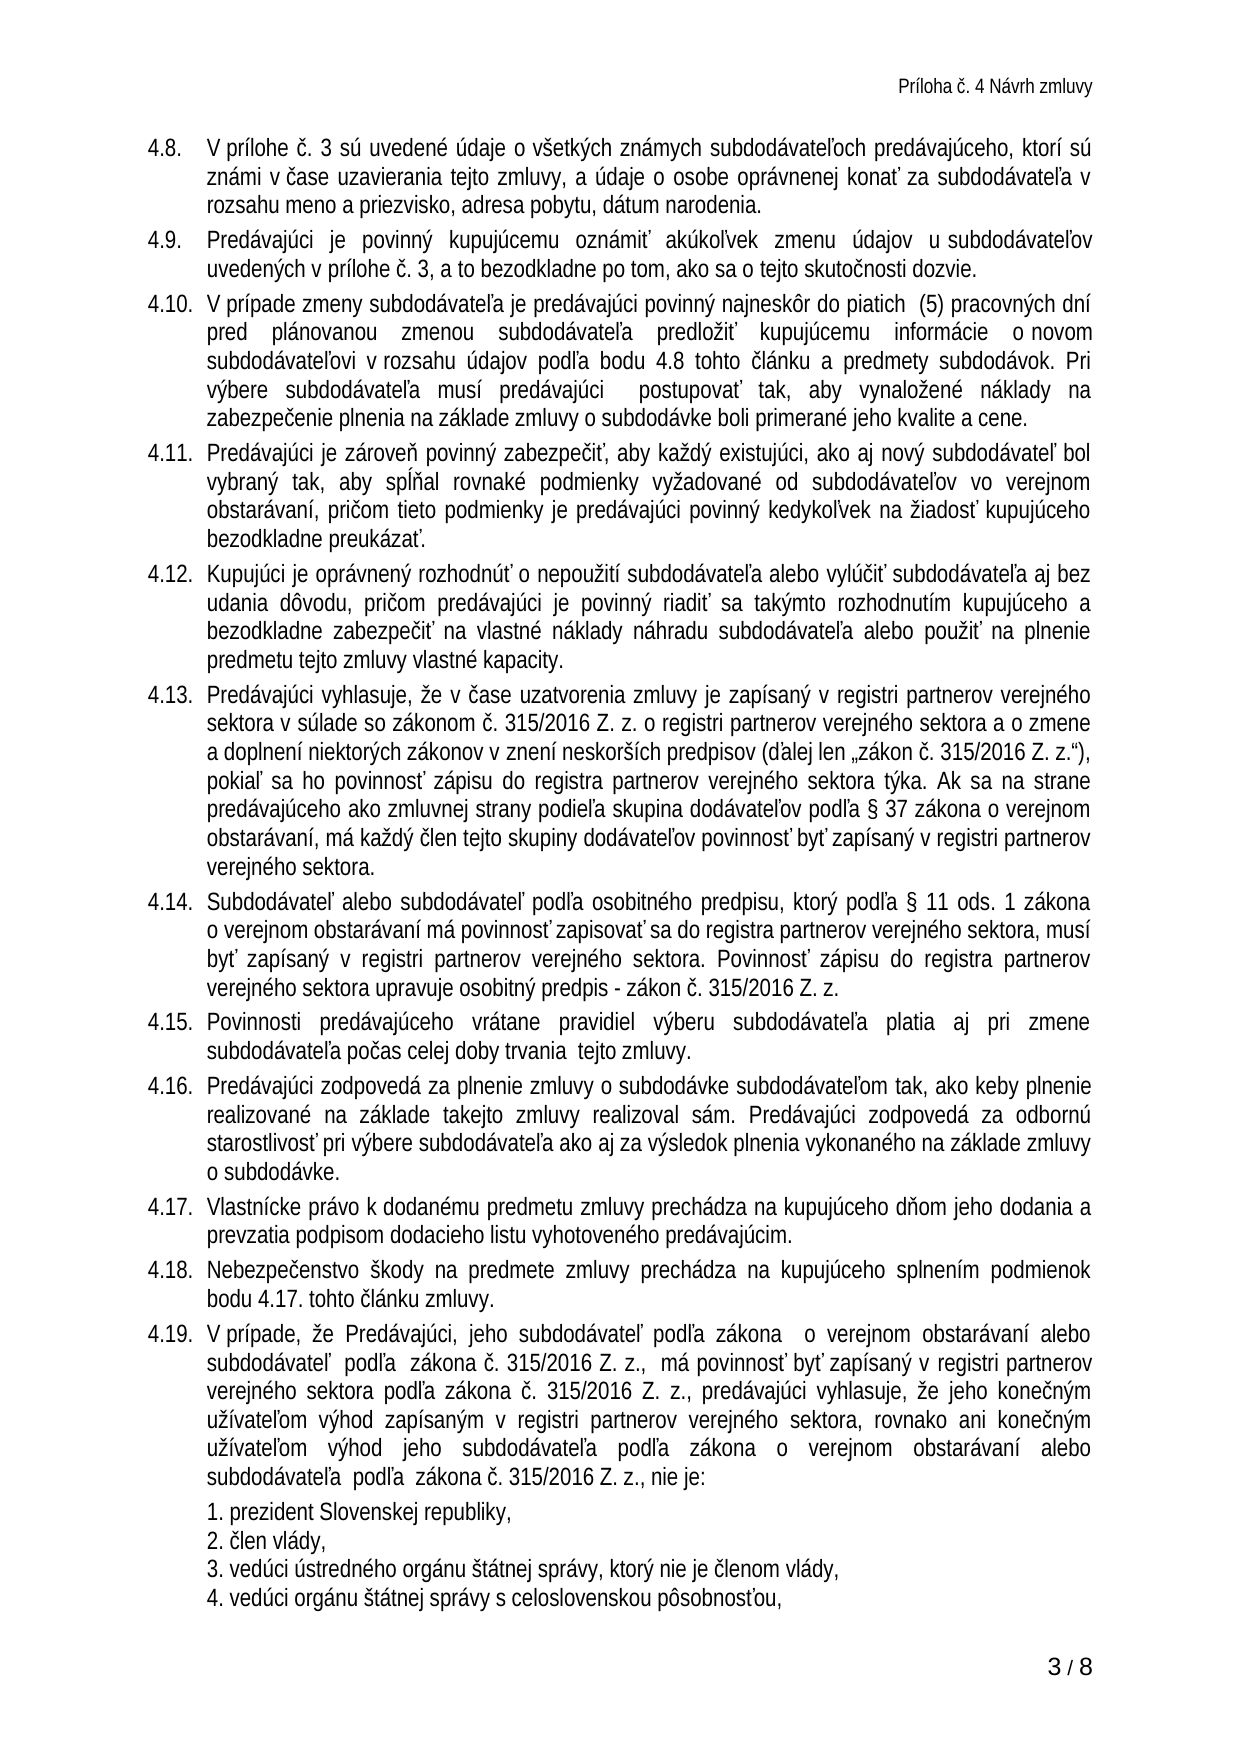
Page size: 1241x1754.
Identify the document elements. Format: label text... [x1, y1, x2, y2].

list 4. vedúci orgánu štátnej správy s celoslovenskou pôsobnosťou, [207, 1583, 1093, 1612]
list Nebezpečenstvo škody na predmete zmluvy prechádza na kupujúceho splnením podmienok bodu 4.17. tohto článku zmluvy. [148, 1255, 1093, 1313]
list 3. vedúci ústredného orgánu štátnej správy, ktorý nie je členom vlády, [207, 1554, 1093, 1583]
list Vlastnícke právo k dodanému predmetu zmluvy prechádza na kupujúceho dňom jeho dodania a prevzatia podpisom dodacieho listu vyhotoveného predávajúcim. [148, 1192, 1093, 1249]
list 2. člen vlády, [207, 1526, 1093, 1554]
list V prípade, že Predávajúci, jeho subdodávateľ podľa zákona o verejnom obstarávaní alebo subdodávateľ podľa zákona č. 315/2016 Z. z., má povinnosť byť zapísaný v registri partnerov verejného sektora podľa zákona č. 315/2016 Z. z., predávajúci vyhlasuje, že jeho konečným užívateľom výhod zapísaným v registri partnerov verejného sektora, rovnako ani konečným užívateľom výhod jeho subdodávateľa podľa zákona o verejnom obstarávaní alebo subdodávateľa podľa zákona č. 315/2016 Z. z., nie je: [148, 1319, 1093, 1491]
list 1. prezident Slovenskej republiky, [207, 1497, 1093, 1526]
list Subdodávateľ alebo subdodávateľ podľa osobitného predpisu, ktorý podľa § 11 ods. 1 zákona o verejnom obstarávaní má povinnosť zapisovať sa do registra partnerov verejného sektora, musí byť zapísaný v registri partnerov verejného sektora. Povinnosť zápisu do registra partnerov verejného sektora upravuje osobitný predpis - zákon č. 315/2016 Z. z. [148, 887, 1093, 1001]
list Povinnosti predávajúceho vrátane pravidiel výberu subdodávateľa platia aj pri zmene subdodávateľa počas celej doby trvania tejto zmluvy. [148, 1007, 1093, 1065]
list V prípade zmeny subdodávateľa je predávajúci povinný najneskôr do piatich (5) pracovných dní pred plánovanou zmenou subdodávateľa predložiť kupujúcemu informácie o novom subdodávateľovi v rozsahu údajov podľa bodu 4.8 tohto článku a predmety subdodávok. Pri výbere subdodávateľa musí predávajúci postupovať tak, aby vynaložené náklady na zabezpečenie plnenia na základe zmluvy o subdodávke boli primerané jeho kvalite a cene. [148, 289, 1093, 432]
list Predávajúci je povinný kupujúcemu oznámiť akúkoľvek zmenu údajov u subdodávateľov uvedených v prílohe č. 3, a to bezodkladne po tom, ako sa o tejto skutočnosti dozvie. [148, 225, 1093, 282]
list Predávajúci zodpovedá za plnenie zmluvy o subdodávke subdodávateľom tak, ako keby plnenie realizované na základe takejto zmluvy realizoval sám. Predávajúci zodpovedá za odbornú starostlivosť pri výbere subdodávateľa ako aj za výsledok plnenia vykonaného na základe zmluvy o subdodávke. [148, 1071, 1093, 1186]
list Predávajúci je zároveň povinný zabezpečiť, aby každý existujúci, ako aj nový subdodávateľ bol vybraný tak, aby spĺňal rovnaké podmienky vyžadované od subdodávateľov vo verejnom obstarávaní, pričom tieto podmienky je predávajúci povinný kedykoľvek na žiadosť kupujúceho bezodkladne preukázať. [148, 438, 1093, 553]
list V prílohe č. 3 sú uvedené údaje o všetkých známych subdodávateľoch predávajúceho, ktorí sú známi v čase uzavierania tejto zmluvy, a údaje o osobe oprávnenej konať za subdodávateľa v rozsahu meno a priezvisko, adresa pobytu, dátum narodenia. [148, 133, 1093, 219]
list Kupujúci je oprávnený rozhodnúť o nepoužití subdodávateľa alebo vylúčiť subdodávateľa aj bez udania dôvodu, pričom predávajúci je povinný riadiť sa takýmto rozhodnutím kupujúceho a bezodkladne zabezpečiť na vlastné náklady náhradu subdodávateľa alebo použiť na plnenie predmetu tejto zmluvy vlastné kapacity. [148, 559, 1093, 673]
list Predávajúci vyhlasuje, že v čase uzatvorenia zmluvy je zapísaný v registri partnerov verejného sektora v súlade so zákonom č. 315/2016 Z. z. o registri partnerov verejného sektora a o zmene a doplnení niektorých zákonov v znení neskorších predpisov (ďalej len „zákon č. 315/2016 Z. z.“), pokiaľ sa ho povinnosť zápisu do registra partnerov verejného sektora týka. Ak sa na strane predávajúceho ako zmluvnej strany podieľa skupina dodávateľov podľa § 37 zákona o verejnom obstarávaní, má každý člen tejto skupiny dodávateľov povinnosť byť zapísaný v registri partnerov verejného sektora. [148, 680, 1093, 880]
